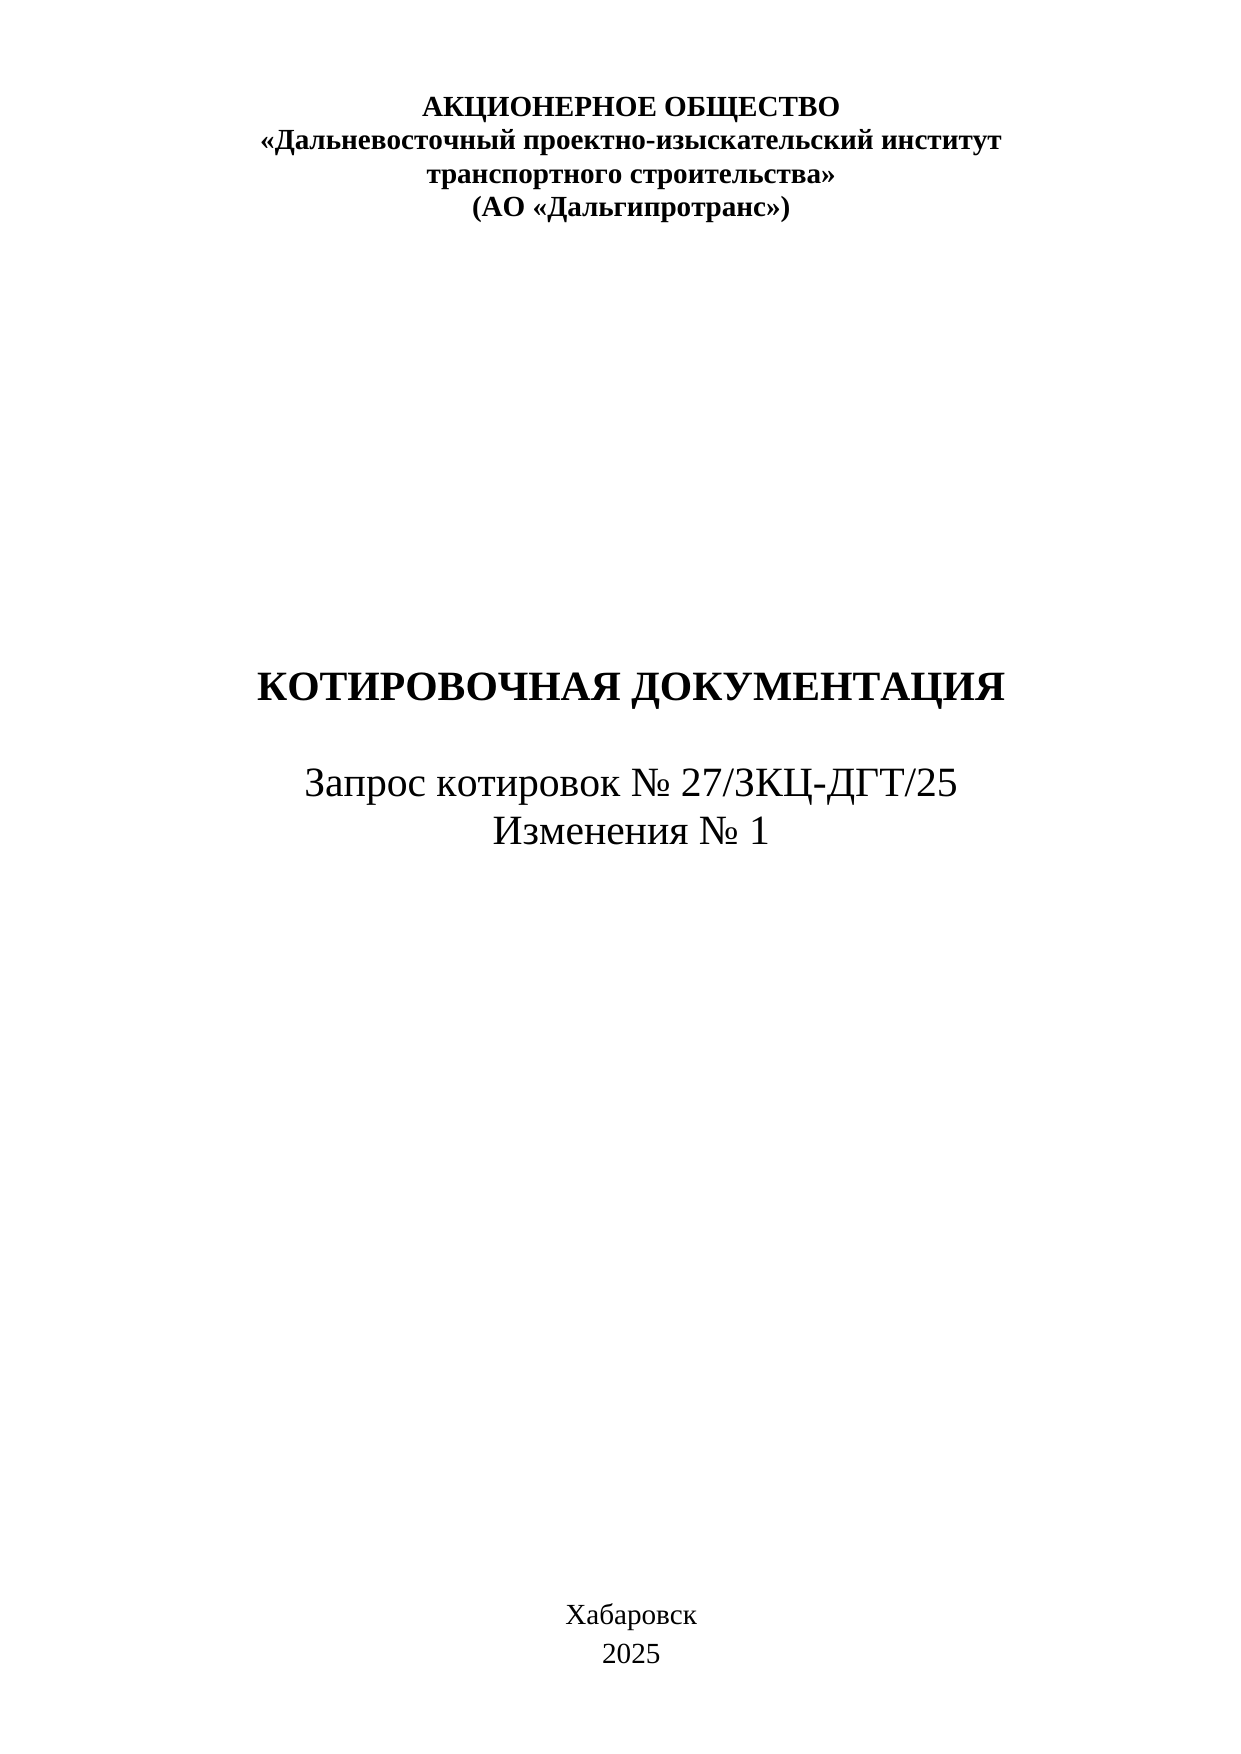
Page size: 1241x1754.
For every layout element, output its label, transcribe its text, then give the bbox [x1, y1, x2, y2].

text транспортного строительства» [118, 156, 1144, 189]
text АКЦИОНЕРНОЕ ОБЩЕСТВО [118, 89, 1144, 122]
text Изменения № 1 [118, 805, 1144, 853]
subtitle Хабаровск [118, 1597, 1144, 1630]
text КОТИРОВОЧНАЯ ДОКУМЕНТАЦИЯ [118, 661, 1144, 709]
text Запрос котировок № 27/ЗКЦ-ДГТ/25 [118, 757, 1144, 805]
text 2025 [118, 1637, 1144, 1670]
text «Дальневосточный проектно-изыскательский институт [118, 122, 1144, 156]
text (АО «Дальгипротранс») [118, 189, 1144, 223]
